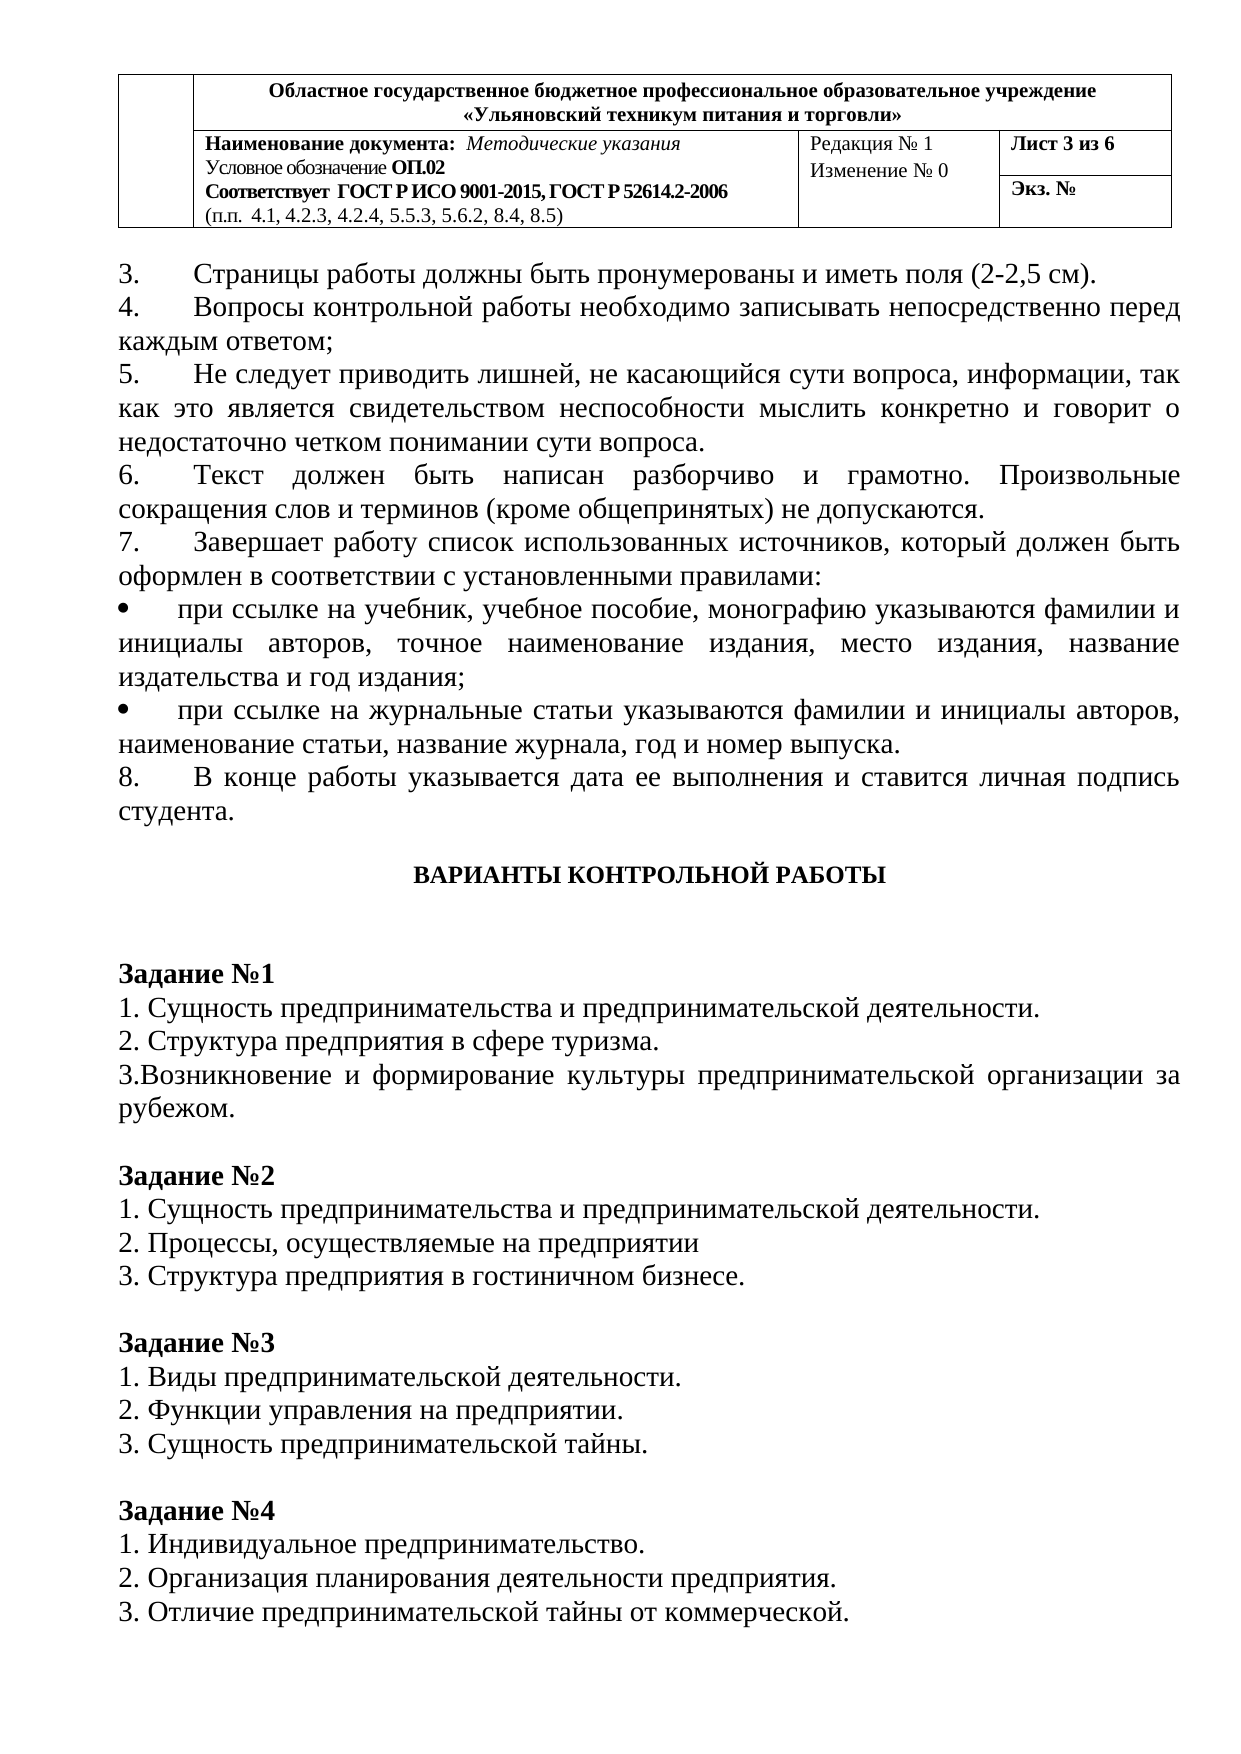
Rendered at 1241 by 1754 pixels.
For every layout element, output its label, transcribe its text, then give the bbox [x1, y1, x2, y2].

list Завершает работу список использованных источников, который должен быть оформлен в соответствии с установленными правилами: [118, 524, 1181, 591]
text 1. Виды предпринимательской деятельности. [118, 1359, 1181, 1392]
text 1. Сущность предпринимательства и предпринимательской деятельности. [118, 1191, 1181, 1225]
text 3. Отличие предпринимательской тайны от коммерческой. [118, 1594, 1181, 1627]
text 3.Возникновение и формирование культуры предпринимательской организации за рубежом. [118, 1057, 1181, 1124]
list Текст должен быть написан разборчиво и грамотно. Произвольные сокращения слов и терминов (кроме общепринятых) не допускаются. [118, 457, 1181, 524]
text 1. Индивидуальное предпринимательство. [118, 1527, 1181, 1560]
text 2. Процессы, осуществляемые на предприятии [118, 1225, 1181, 1258]
list при ссылке на учебник, учебное пособие, монографию указываются фамилии и инициалы авторов, точное наименование издания, место издания, название издательства и год издания; [118, 591, 1181, 692]
text 2. Структура предприятия в сфере туризма. [118, 1023, 1181, 1057]
list Страницы работы должны быть пронумерованы и иметь поля (2-). [118, 256, 1181, 289]
text 2. Функции управления на предприятии. [118, 1392, 1181, 1426]
text Задание №1 [118, 956, 1181, 990]
list Вопросы контрольной работы необходимо записывать непосредственно перед каждым ответом; [118, 289, 1181, 357]
text Задание №4 [118, 1493, 1181, 1527]
text Задание №2 [118, 1158, 1181, 1191]
list В конце работы указывается дата ее выполнения и ставится личная подпись студента. [118, 759, 1181, 826]
list Не следует приводить лишней, не касающийся сути вопроса, информации, так как это является свидетельством неспособности мыслить конкретно и говорит о недостаточно четком понимании сути вопроса. [118, 357, 1181, 457]
subtitle ВАРИАНТЫ КОНТРОЛЬНОЙ РАБОТЫ [118, 860, 1181, 889]
text 2. Организация планирования деятельности предприятия. [118, 1560, 1181, 1594]
text 3. Сущность предпринимательской тайны. [118, 1426, 1181, 1459]
text 1. Сущность предпринимательства и предпринимательской деятельности. [118, 990, 1181, 1023]
text 3. Структура предприятия в гостиничном бизнесе. [118, 1258, 1181, 1292]
list при ссылке на журнальные статьи указываются фамилии и инициалы авторов, наименование статьи, название журнала, год и номер выпуска. [118, 692, 1181, 759]
text Задание №3 [118, 1325, 1181, 1359]
